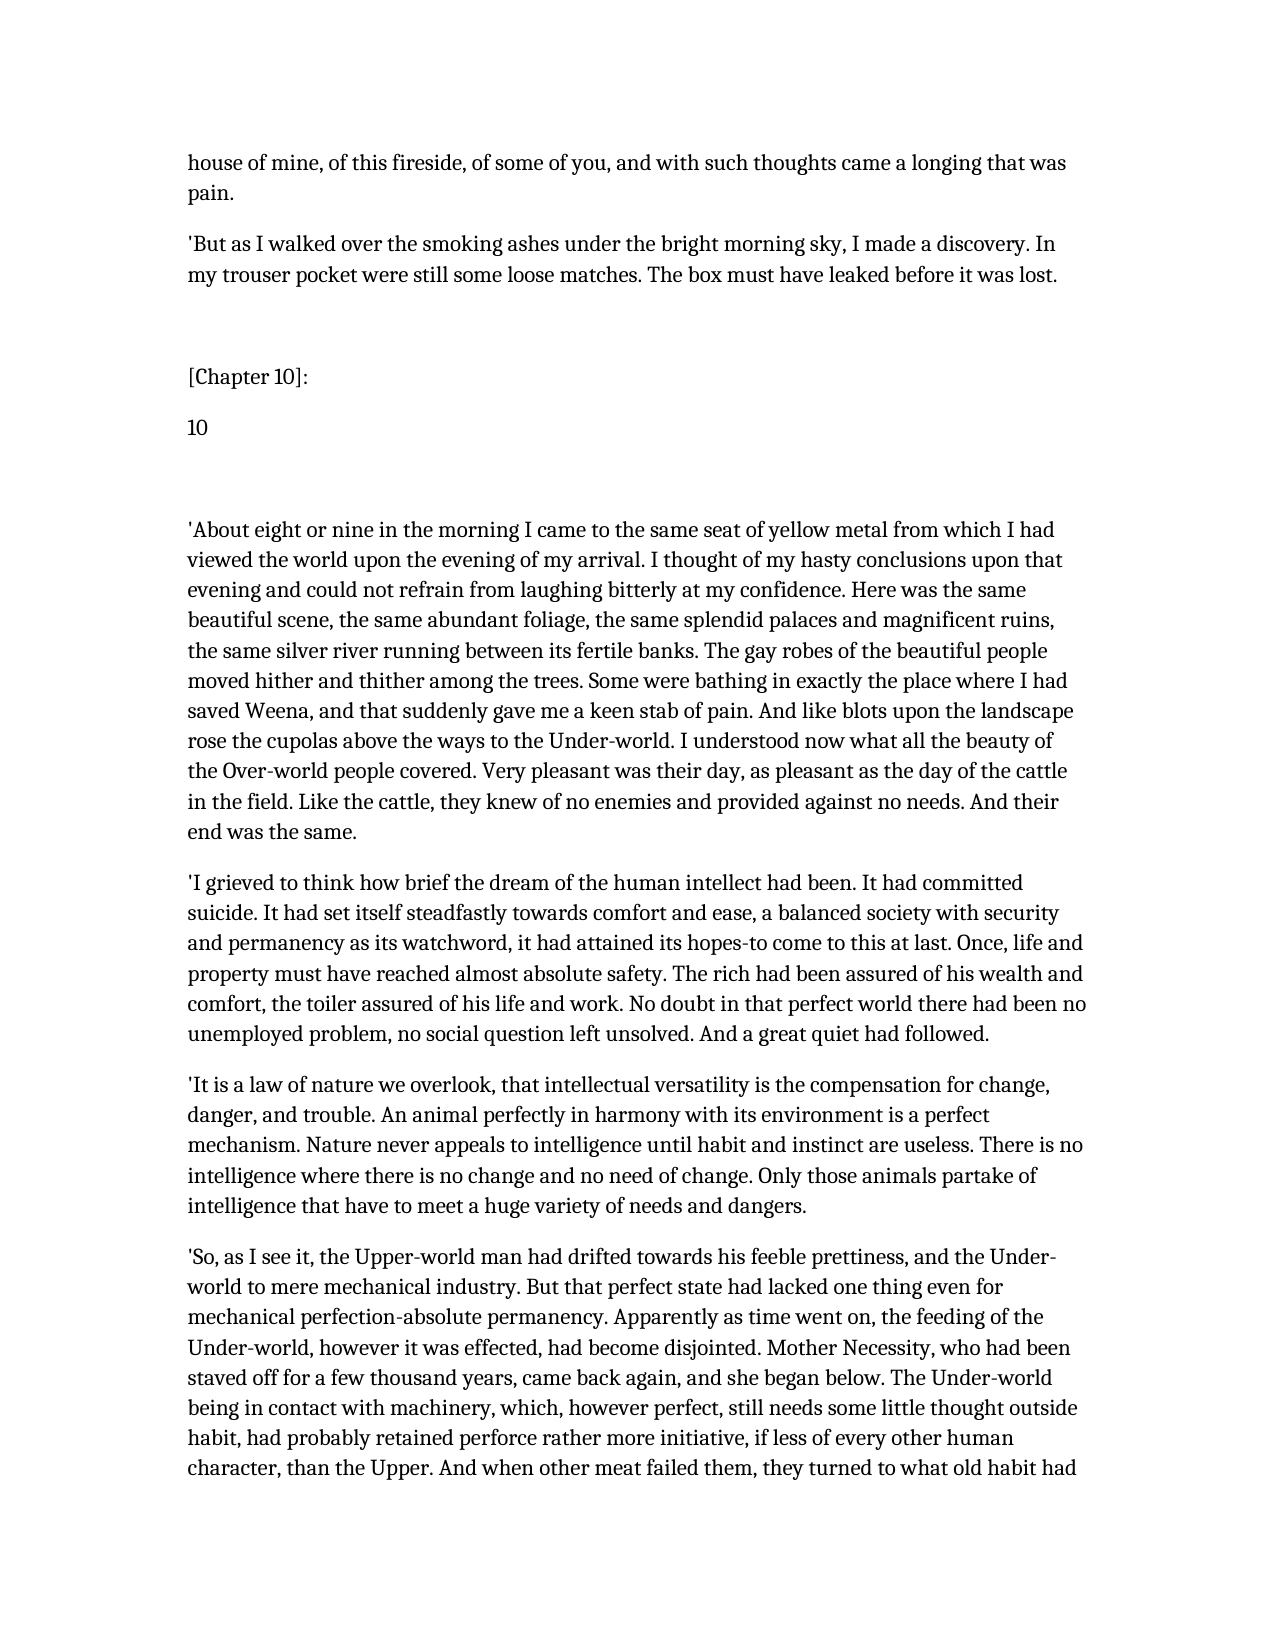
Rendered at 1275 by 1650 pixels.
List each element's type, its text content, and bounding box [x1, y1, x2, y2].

text 'But as I walked over the smoking ashes under the bright morning sky, I made a discovery. In my trouser pocket were still some loose matches. The box must have leaked before it was lost. [187, 231, 1087, 288]
text [Chapter 10]: [187, 363, 1087, 390]
text 10 [187, 414, 1087, 441]
text 'It is a law of nature we overlook, that intellectual versatility is the compensation for change, danger, and trouble. An animal perfectly in harmony with its environment is a perfect mechanism. Nature never appeals to intelligence until habit and instinct are useless. There is no intelligence where there is no change and no need of change. Only those animals partake of intelligence that have to meet a huge variety of needs and dangers. [187, 1072, 1087, 1219]
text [187, 1244, 1087, 1482]
text 'I grieved to think how brief the dream of the human intellect had been. It had committed suicide. It had set itself steadfastly towards comfort and ease, a balanced society with security and permanency as its watchword, it had attained its hopes-to come to this at last. Once, life and property must have reached almost absolute safety. The rich had been assured of his wealth and comfort, the toiler assured of his life and work. No doubt in that perfect world there had been no unemployed problem, no social question left unsolved. And a great quiet had followed. [187, 870, 1087, 1047]
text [187, 150, 1087, 207]
text 'About eight or nine in the morning I came to the same seat of yellow metal from which I had viewed the world upon the evening of my arrival. I thought of my hasty conclusions upon that evening and could not refrain from laughing bitterly at my confidence. Here was the same beautiful scene, the same abundant foliage, the same splendid palaces and magnificent ruins, the same silver river running between its fertile banks. The gay robes of the beautiful people moved hither and thither among the trees. Some were bathing in exactly the place where I had saved Weena, and that suddenly gave me a keen stab of pain. And like blots upon the landscape rose the cupolas above the ways to the Under-world. I understood now what all the beauty of the Over-world people covered. Very pleasant was their day, as pleasant as the day of the cattle in the field. Like the cattle, they knew of no enemies and provided against no needs. And their end was the same. [187, 517, 1087, 845]
